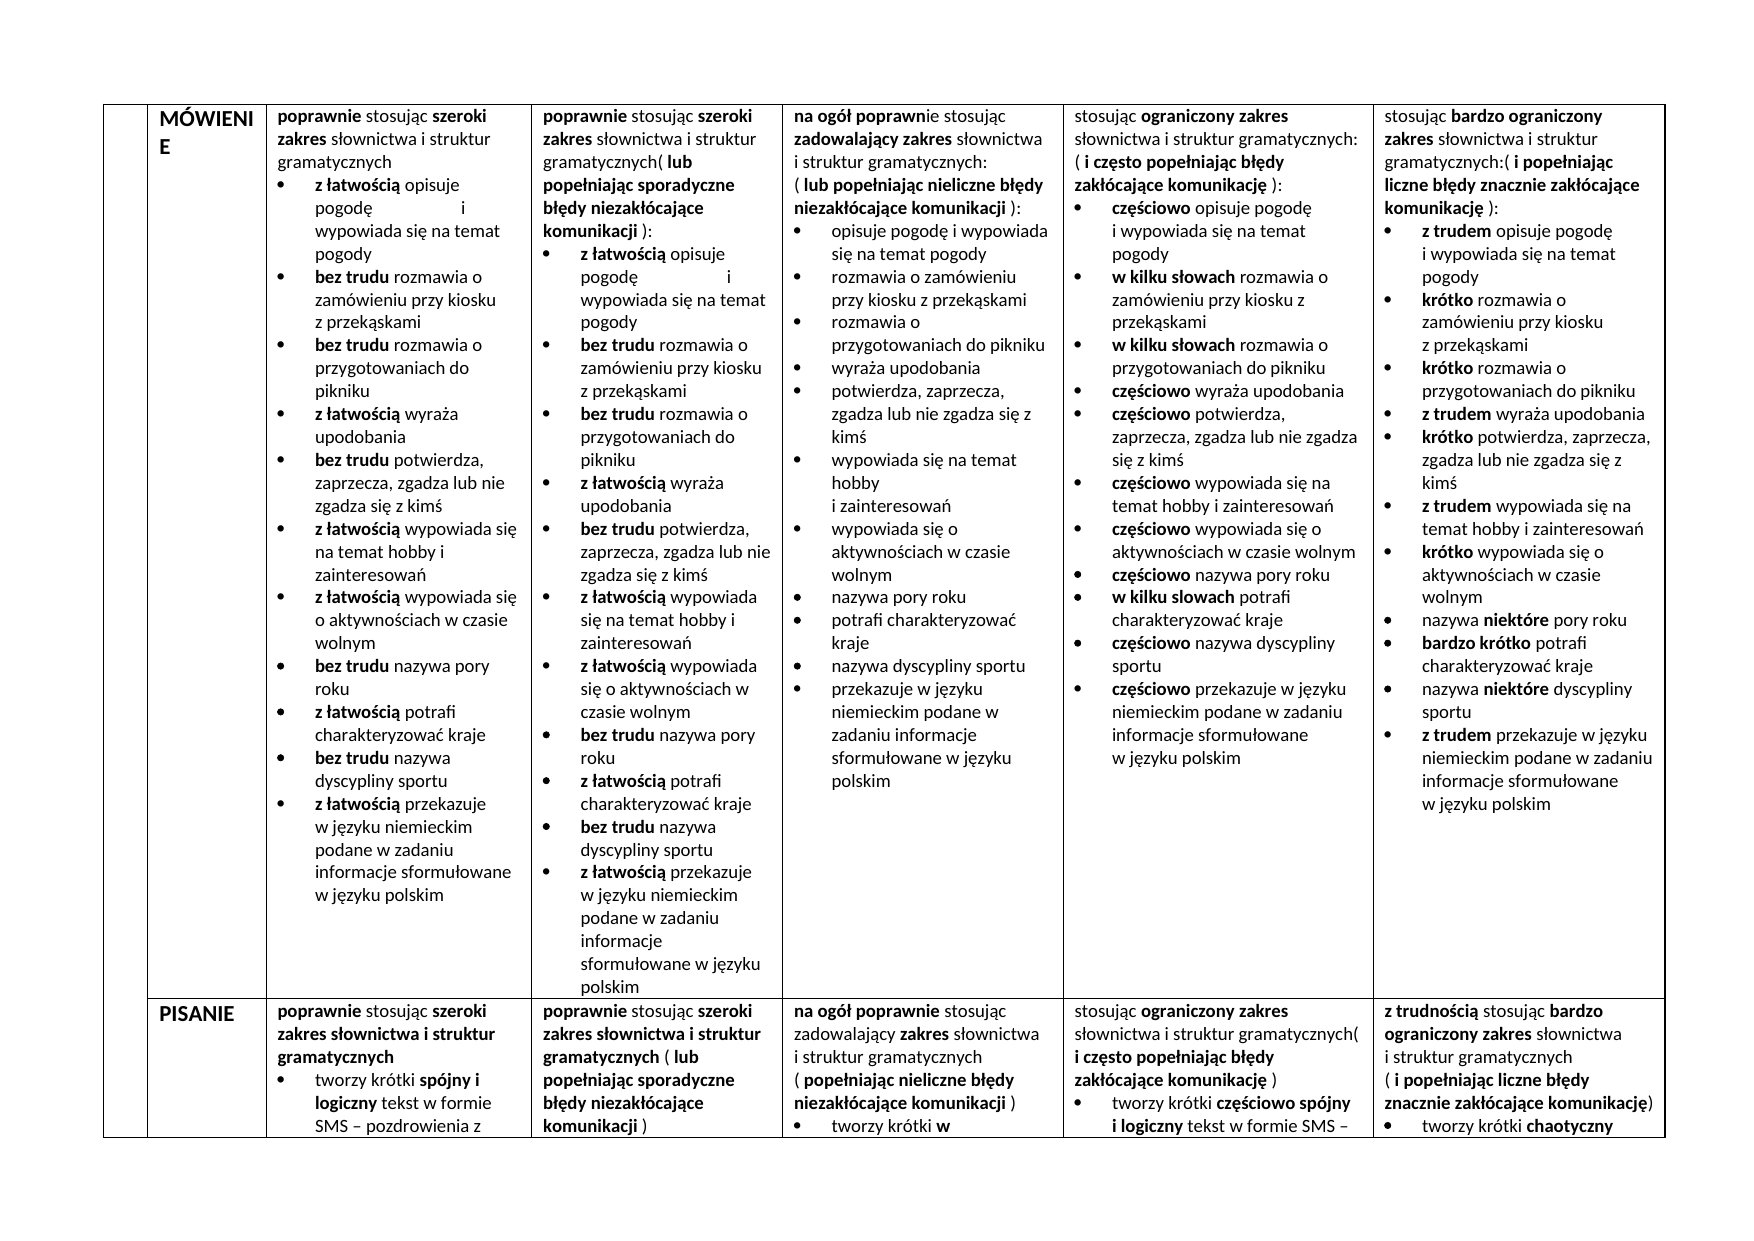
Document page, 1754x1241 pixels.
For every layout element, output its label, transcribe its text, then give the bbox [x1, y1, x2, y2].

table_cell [532, 999, 782, 1137]
table_cell MÓWIENIE [148, 105, 266, 998]
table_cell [1374, 999, 1664, 1137]
table_cell poprawnie stosując szeroki zakres słownictwa i struktur gramatycznych z łatwością opisuje pogodę i wypowiada się na temat pogody bez trudu rozmawia o zamówieniu przy kiosku z przekąskami bez trudu rozmawia o przygotowaniach do pikniku z łatwością wyraża upodobania bez trudu potwierdza, zaprzecza, zgadza lub nie zgadza się z kimś z łatwością wypowiada się na temat hobby i zainteresowań z łatwością wypowiada się o aktywnościach w czasie wolnym bez trudu nazywa pory roku z łatwością potrafi charakteryzować kraje bez trudu nazywa dyscypliny sportu z łatwością przekazuje w języku niemieckim podane w zadaniu informacje sformułowane w języku polskim [267, 105, 531, 998]
table_cell PISANIE [148, 999, 266, 1137]
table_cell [783, 999, 1063, 1137]
table_cell stosując ograniczony zakres słownictwa i struktur gramatycznych:( i często popełniając błędy zakłócające komunikację ): częściowo opisuje pogodę i wypowiada się na temat pogody w kilku słowach rozmawia o zamówieniu przy kiosku z przekąskami w kilku słowach rozmawia o przygotowaniach do pikniku częściowo wyraża upodobania częściowo potwierdza, zaprzecza, zgadza lub nie zgadza się z kimś częściowo wypowiada się na temat hobby i zainteresowań częściowo wypowiada się o aktywnościach w czasie wolnym częściowo nazywa pory roku w kilku slowach potrafi charakteryzować kraje częściowo nazywa dyscypliny sportu częściowo przekazuje w języku niemieckim podane w zadaniu informacje sformułowane w języku polskim [1064, 105, 1373, 998]
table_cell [267, 999, 531, 1137]
table_cell poprawnie stosując szeroki zakres słownictwa i struktur gramatycznych( lub popełniając sporadyczne błędy niezakłócające komunikacji ): z łatwością opisuje pogodę i wypowiada się na temat pogody bez trudu rozmawia o zamówieniu przy kiosku z przekąskami bez trudu rozmawia o przygotowaniach do pikniku z łatwością wyraża upodobania bez trudu potwierdza, zaprzecza, zgadza lub nie zgadza się z kimś z łatwością wypowiada się na temat hobby i zainteresowań z łatwością wypowiada się o aktywnościach w czasie wolnym bez trudu nazywa pory roku z łatwością potrafi charakteryzować kraje bez trudu nazywa dyscypliny sportu z łatwością przekazuje w języku niemieckim podane w zadaniu informacje sformułowane w języku polskim [532, 105, 782, 998]
table_cell stosując bardzo ograniczony zakres słownictwa i struktur gramatycznych:( i popełniając liczne błędy znacznie zakłócające komunikację ): z trudem opisuje pogodę i wypowiada się na temat pogody krótko rozmawia o zamówieniu przy kiosku z przekąskami krótko rozmawia o przygotowaniach do pikniku z trudem wyraża upodobania krótko potwierdza, zaprzecza, zgadza lub nie zgadza się z kimś z trudem wypowiada się na temat hobby i zainteresowań krótko wypowiada się o aktywnościach w czasie wolnym nazywa niektóre pory roku bardzo krótko potrafi charakteryzować kraje nazywa niektóre dyscypliny sportu z trudem przekazuje w języku niemieckim podane w zadaniu informacje sformułowane w języku polskim [1374, 105, 1664, 998]
table_cell na ogół poprawnie stosując zadowalający zakres słownictwa i struktur gramatycznych: ( lub popełniając nieliczne błędy niezakłócające komunikacji ): opisuje pogodę i wypowiada się na temat pogody rozmawia o zamówieniu przy kiosku z przekąskami rozmawia o przygotowaniach do pikniku wyraża upodobania potwierdza, zaprzecza, zgadza lub nie zgadza się z kimś wypowiada się na temat hobby i zainteresowań wypowiada się o aktywnościach w czasie wolnym nazywa pory roku potrafi charakteryzować kraje nazywa dyscypliny sportu przekazuje w języku niemieckim podane w zadaniu informacje sformułowane w języku polskim [783, 105, 1063, 998]
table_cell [1064, 999, 1373, 1137]
